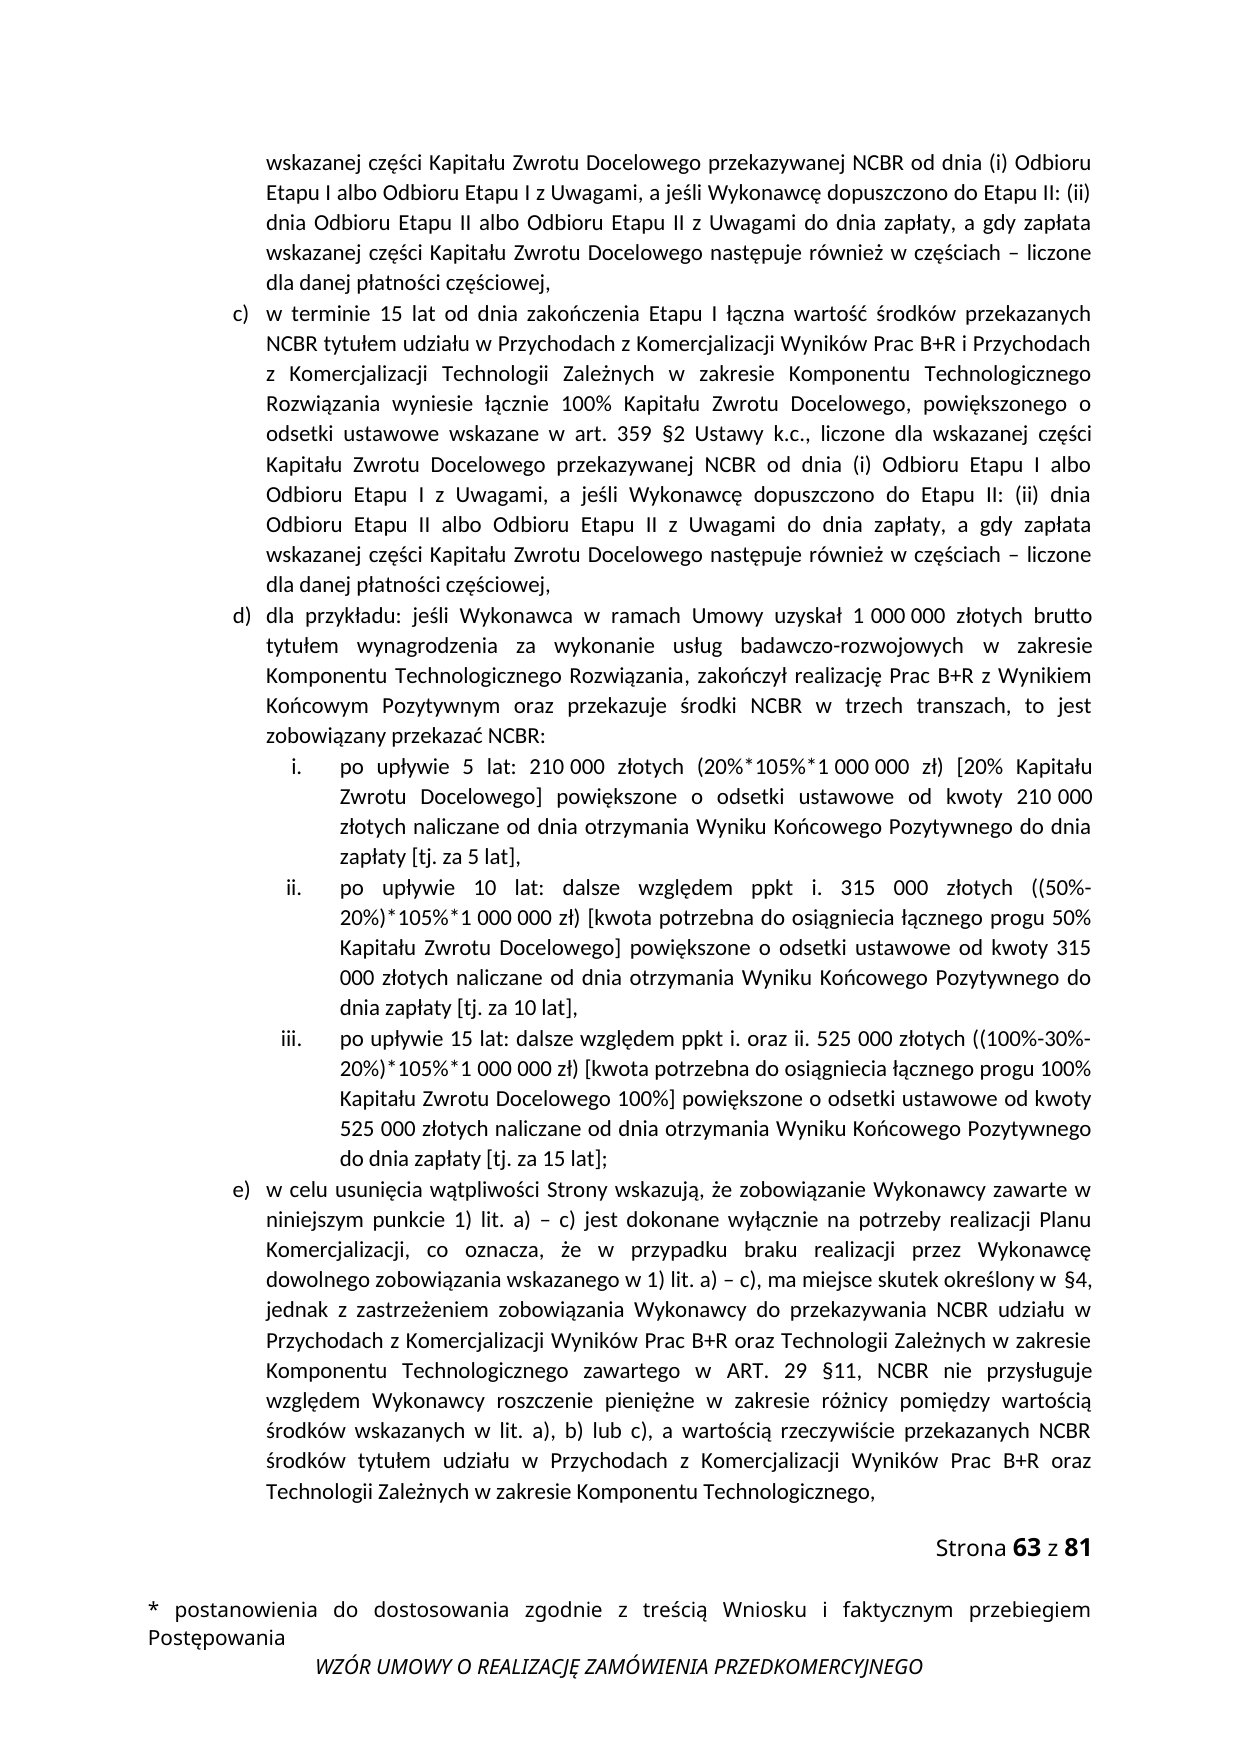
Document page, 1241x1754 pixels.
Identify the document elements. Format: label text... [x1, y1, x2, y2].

list po upływie 5 lat: 210 000 złotych (20%*105%*1 000 000 zł) [20% Kapitału Zwrotu Docelowego] powiększone o odsetki ustawowe od kwoty 210 000 złotych naliczane od dnia otrzymania Wyniku Końcowego Pozytywnego do dnia zapłaty [tj. za 5 lat], [302, 752, 1093, 870]
list po upływie 15 lat: dalsze względem ppkt i. oraz ii. 525 000 złotych ((100%-30%-20%)*105%*1 000 000 zł) [kwota potrzebna do osiągniecia łącznego progu 100% Kapitału Zwrotu Docelowego 100%] powiększone o odsetki ustawowe od kwoty 525 000 złotych naliczane od dnia otrzymania Wyniku Końcowego Pozytywnego do dnia zapłaty [tj. za 15 lat]; [302, 1024, 1093, 1172]
list w terminie 15 lat od dnia zakończenia Etapu I łączna wartość środków przekazanych NCBR tytułem udziału w Przychodach z Komercjalizacji Wyników Prac B+R i Przychodach z Komercjalizacji Technologii Zależnych w zakresie Komponentu Technologicznego Rozwiązania wyniesie łącznie 100% Kapitału Zwrotu Docelowego, powiększonego o odsetki ustawowe wskazane w art. 359 §2 Ustawy k.c., liczone dla wskazanej części Kapitału Zwrotu Docelowego przekazywanej NCBR od dnia (i) Odbioru Etapu I albo Odbioru Etapu I z Uwagami, a jeśli Wykonawcę dopuszczono do Etapu II: (ii) dnia Odbioru Etapu II albo Odbioru Etapu II z Uwagami do dnia zapłaty, a gdy zapłata wskazanej części Kapitału Zwrotu Docelowego następuje również w częściach – liczone dla danej płatności częściowej, [233, 299, 1093, 598]
list po upływie 10 lat: dalsze względem ppkt i. 315 000 złotych ((50%-20%)*105%*1 000 000 zł) [kwota potrzebna do osiągniecia łącznego progu 50% Kapitału Zwrotu Docelowego] powiększone o odsetki ustawowe od kwoty 315 000 złotych naliczane od dnia otrzymania Wyniku Końcowego Pozytywnego do dnia zapłaty [tj. za 10 lat], [302, 873, 1093, 1021]
list dla przykładu: jeśli Wykonawca w ramach Umowy uzyskał 1 000 000 złotych brutto tytułem wynagrodzenia za wykonanie usług badawczo-rozwojowych w zakresie Komponentu Technologicznego Rozwiązania, zakończył realizację Prac B+R z Wynikiem Końcowym Pozytywnym oraz przekazuje środki NCBR w trzech transzach, to jest zobowiązany przekazać NCBR: [233, 601, 1093, 749]
list w celu usunięcia wątpliwości Strony wskazują, że zobowiązanie Wykonawcy zawarte w niniejszym punkcie 1) lit. a) – c) jest dokonane wyłącznie na potrzeby realizacji Planu Komercjalizacji, co oznacza, że w przypadku braku realizacji przez Wykonawcę dowolnego zobowiązania wskazanego w 1) lit. a) – c), ma miejsce skutek określony w §4, jednak z zastrzeżeniem zobowiązania Wykonawcy do przekazywania NCBR udziału w Przychodach z Komercjalizacji Wyników Prac B+R oraz Technologii Zależnych w zakresie Komponentu Technologicznego zawartego w ART. 29 §11, NCBR nie przysługuje względem Wykonawcy roszczenie pieniężne w zakresie różnicy pomiędzy wartością środków wskazanych w lit. a), b) lub c), a wartością rzeczywiście przekazanych NCBR środków tytułem udziału w Przychodach z Komercjalizacji Wyników Prac B+R oraz Technologii Zależnych w zakresie Komponentu Technologicznego, [232, 1175, 1093, 1505]
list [233, 148, 1093, 296]
